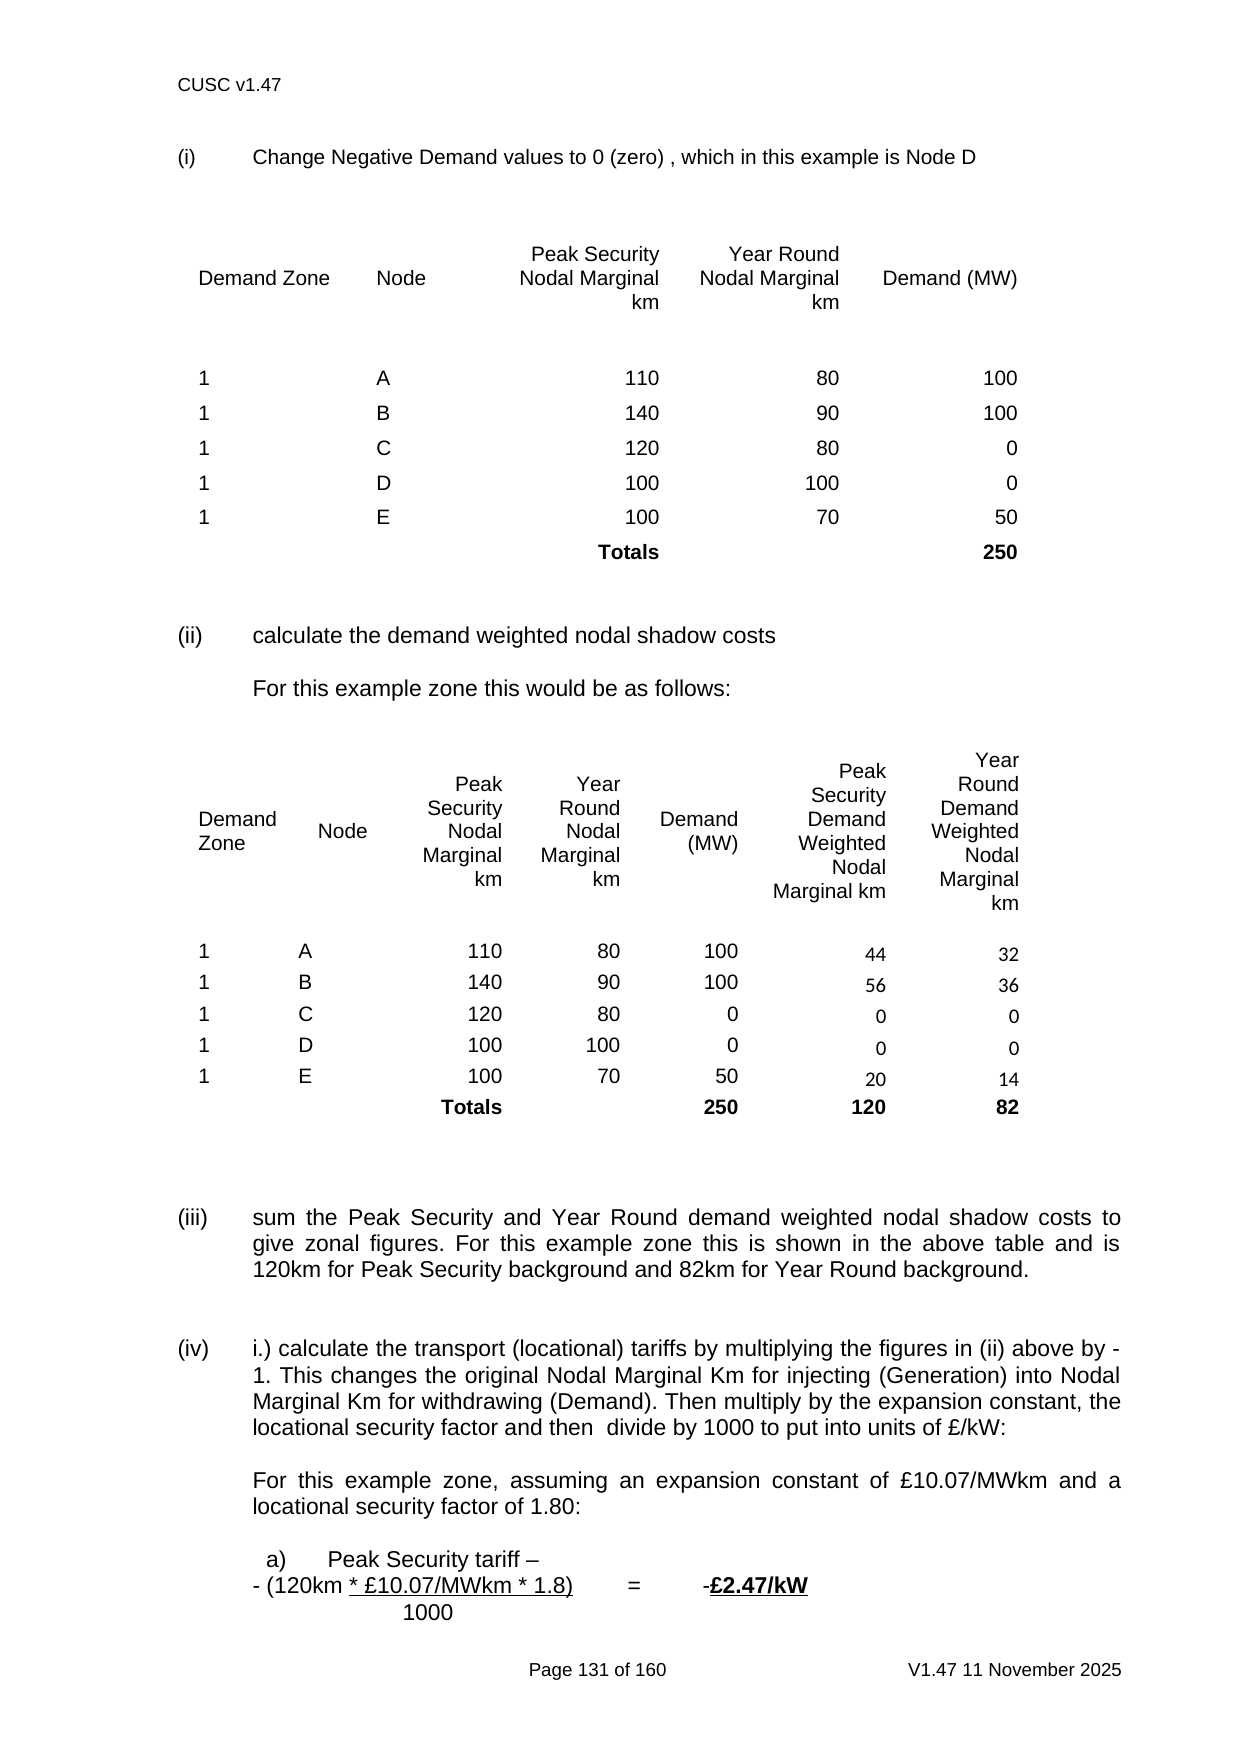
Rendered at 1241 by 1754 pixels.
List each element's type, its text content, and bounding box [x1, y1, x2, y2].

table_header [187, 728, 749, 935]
list i.) calculate the transport (locational) tariffs by multiplying the figures in (ii) above by -1. This changes the original Nodal Marginal Km for injecting (Generation) into Nodal Marginal Km for withdrawing (Demand). Then multiply by the expansion constant, the locational security factor and then divide by 1000 to put into units of £/kW: [177, 1335, 1121, 1441]
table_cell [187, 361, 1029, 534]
list calculate the demand weighted nodal shadow costs [177, 622, 1121, 648]
list Change Negative Demand values to 0 (zero) , which in this example is Node D [177, 145, 1121, 169]
list sum the Peak Security and Year Round demand weighted nodal shadow costs to give zonal figures. For this example zone this is shown in the above table and is 120km for Peak Security background and 82km for Year Round background. [177, 1203, 1121, 1282]
text a) Peak Security tariff – [252, 1546, 1121, 1572]
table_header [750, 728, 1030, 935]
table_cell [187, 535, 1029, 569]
text 1000 [177, 1599, 1121, 1625]
text For this example zone this would be as follows: [177, 675, 1121, 701]
text - (120km * £10.07/MWkm * 1.8) = -£2.47/kW [252, 1572, 1121, 1599]
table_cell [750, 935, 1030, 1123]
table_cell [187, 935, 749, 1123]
text For this example zone, assuming an expansion constant of £10.07/MWkm and a locational security factor of 1.80: [252, 1467, 1121, 1520]
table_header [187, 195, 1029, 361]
